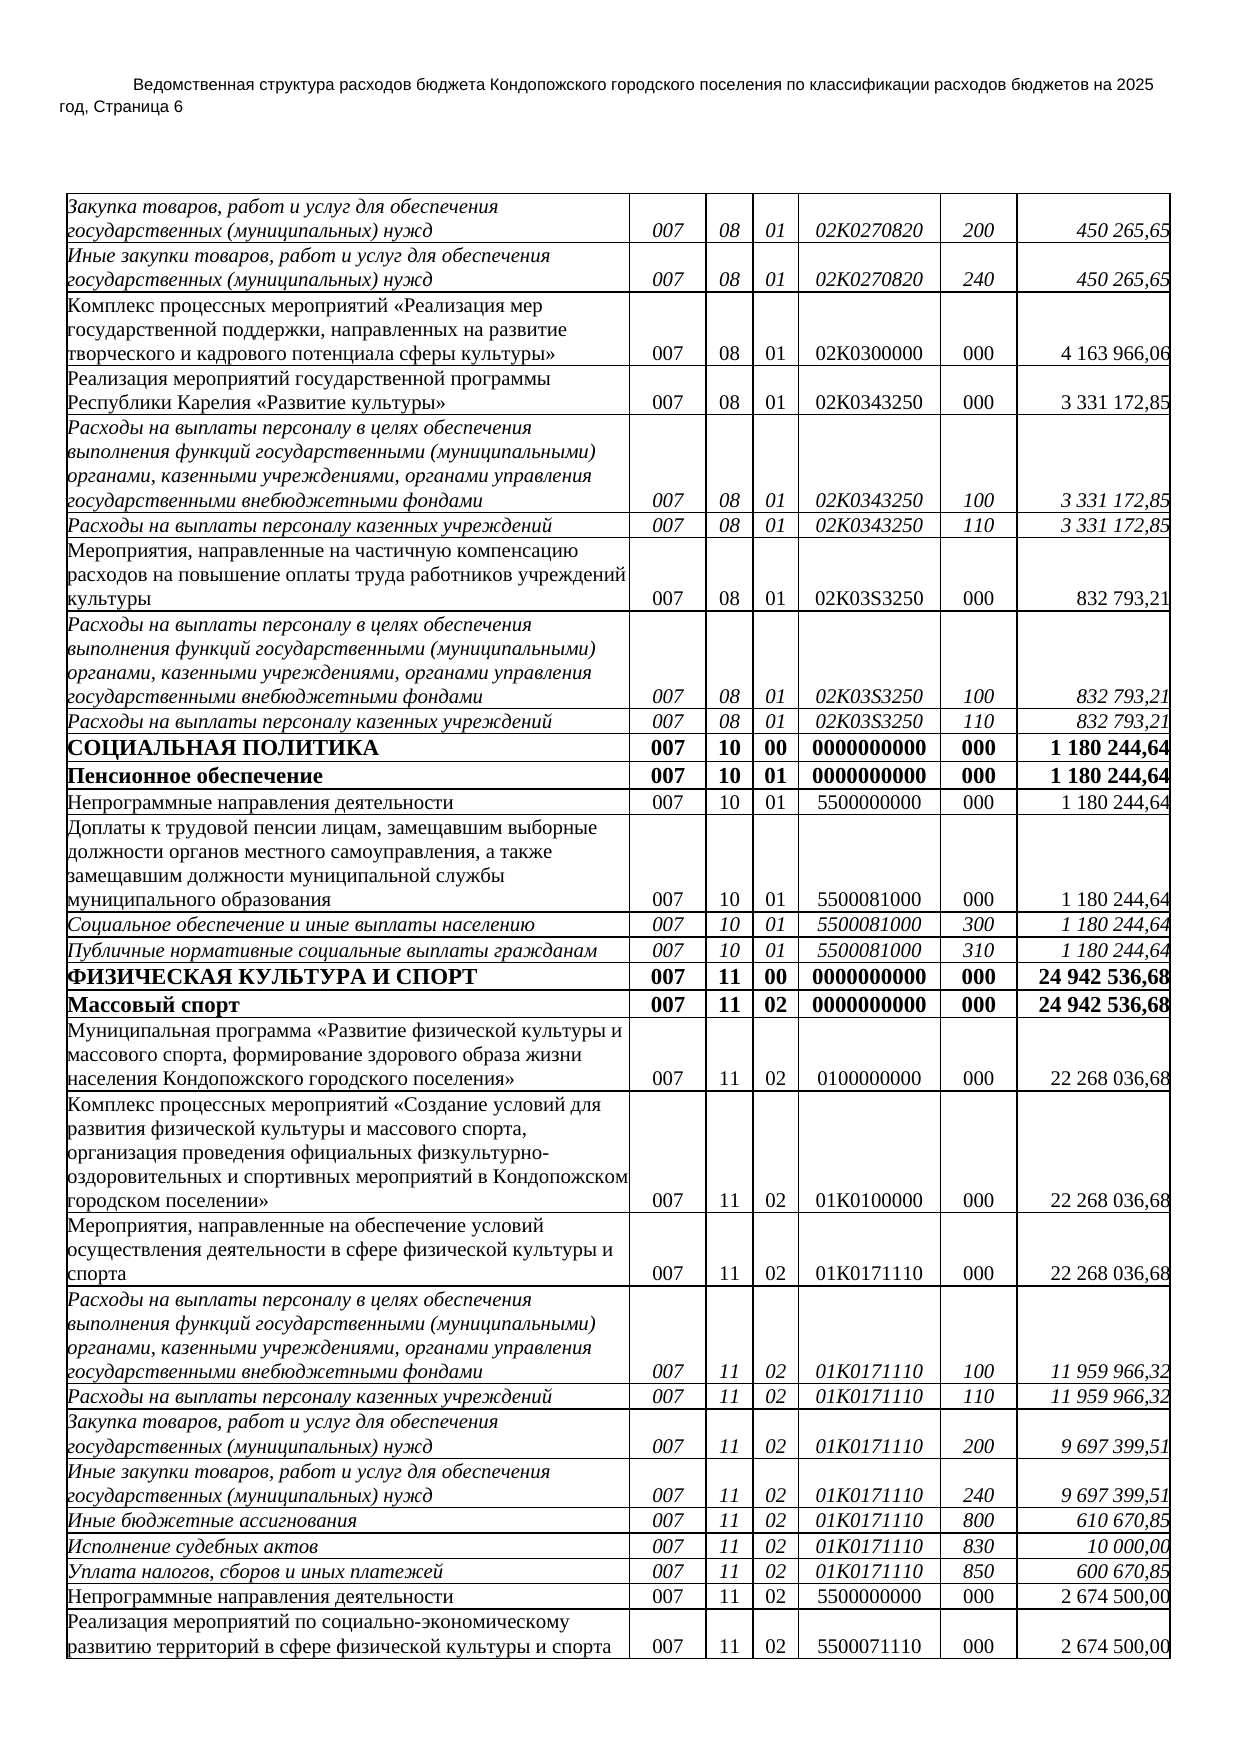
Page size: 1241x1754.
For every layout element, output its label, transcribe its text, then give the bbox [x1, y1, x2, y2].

table_cell Закупка товаров, работ и услуг для обеспечения государственных (муниципальных) нужд [68, 194, 629, 242]
table_cell 02К0343250 [799, 415, 940, 512]
table_cell 24 942 536,68 [1018, 991, 1169, 1017]
table_cell 08 [707, 538, 752, 610]
table_cell 02К0343250 [799, 513, 940, 537]
table_cell 01К0171110 [799, 1534, 940, 1558]
table_cell Мероприятия, направленные на обеспечение условий осуществления деятельности в сфере физической культуры и спорта [68, 1213, 629, 1285]
table_cell Реализация мероприятий по социально-экономическому развитию территорий в сфере физической культуры и спорта [68, 1610, 629, 1658]
table_cell 24 942 536,68 [1018, 963, 1169, 989]
table_cell 01 [754, 938, 798, 962]
table_cell 00 [754, 963, 798, 989]
table_cell 5500081000 [799, 815, 940, 911]
table_cell 007 [630, 938, 705, 962]
table_cell 3 331 172,85 [1018, 415, 1169, 512]
table_cell 22 268 036,68 [1018, 1092, 1169, 1212]
table_cell Уплата налогов, сборов и иных платежей [68, 1559, 629, 1583]
table_cell 01 [754, 243, 798, 291]
table_cell СОЦИАЛЬНАЯ ПОЛИТИКА [68, 734, 629, 761]
table_cell 240 [941, 1459, 1016, 1507]
table_cell Массовый спорт [68, 991, 629, 1017]
table_cell [59, 1532, 66, 1558]
table_cell 007 [630, 1508, 705, 1532]
table_cell 007 [630, 538, 705, 610]
table_cell [59, 814, 66, 911]
table_cell 10 [707, 734, 752, 761]
table_cell [59, 414, 66, 512]
table_cell Иные закупки товаров, работ и услуг для обеспечения государственных (муниципальных) нужд [68, 1459, 629, 1507]
table_cell Непрограммные направления деятельности [68, 790, 629, 814]
table_cell 007 [630, 1584, 705, 1608]
table_cell 10 [707, 938, 752, 962]
table_cell 007 [630, 612, 705, 708]
table_cell 200 [941, 1410, 1016, 1458]
table_cell [59, 512, 66, 537]
table_cell 02 [754, 1508, 798, 1532]
table_cell 02К03S3250 [799, 612, 940, 708]
table_cell 5500081000 [799, 913, 940, 936]
table_cell Доплаты к трудовой пенсии лицам, замещавшим выборные должности органов местного самоуправления, а также замещавшим должности муниципальной службы муниципального образования [68, 815, 629, 911]
table_cell 832 793,21 [1018, 709, 1169, 733]
table_cell [59, 1383, 66, 1408]
table_cell 007 [630, 762, 705, 788]
table_cell 1 180 244,64 [1018, 815, 1169, 911]
table_cell 02 [754, 1610, 798, 1658]
table_cell 02К0343250 [799, 366, 940, 414]
table_cell [59, 1583, 66, 1608]
table_cell 2 674 500,00 [1018, 1584, 1169, 1608]
table_cell 01 [754, 366, 798, 414]
table_cell 11 [707, 1559, 752, 1583]
table_cell 08 [707, 709, 752, 733]
table_cell 01К0100000 [799, 1092, 940, 1212]
table_cell 02 [754, 1018, 798, 1090]
table_cell 830 [941, 1534, 1016, 1558]
table_cell 08 [707, 612, 752, 708]
table_cell 4 163 966,06 [1018, 293, 1169, 365]
table_cell [59, 761, 66, 788]
table_cell [59, 1017, 66, 1090]
table_cell 007 [630, 1559, 705, 1583]
table_cell [59, 936, 66, 962]
table_cell 007 [630, 1459, 705, 1507]
table_cell 3 331 172,85 [1018, 513, 1169, 537]
table_cell 11 [707, 1092, 752, 1212]
table_cell 01 [754, 709, 798, 733]
table_cell Реализация мероприятий государственной программы Республики Карелия «Развитие культуры» [68, 366, 629, 414]
table_cell 240 [941, 243, 1016, 291]
table_cell 100 [941, 612, 1016, 708]
table_cell 000 [941, 790, 1016, 814]
table_cell 10 [707, 790, 752, 814]
table_cell [59, 1408, 66, 1458]
table_cell 01 [754, 293, 798, 365]
table_cell 200 [941, 194, 1016, 242]
table_cell 02 [754, 1287, 798, 1383]
table_cell 02К0270820 [799, 243, 940, 291]
table_cell [59, 193, 66, 242]
table_cell 01 [754, 194, 798, 242]
table_cell Комплекс процессных мероприятий «Создание условий для развития физической культуры и массового спорта, организация проведения официальных физкультурно-оздоровительных и спортивных мероприятий в Кондопожском городском поселении» [68, 1092, 629, 1212]
table_cell 11 [707, 1459, 752, 1507]
table_cell 007 [630, 1287, 705, 1383]
table_cell 08 [707, 415, 752, 512]
table_cell 310 [941, 938, 1016, 962]
table_cell 08 [707, 293, 752, 365]
table_cell 01К0171110 [799, 1559, 940, 1583]
table_cell 22 268 036,68 [1018, 1213, 1169, 1285]
table_cell 02 [754, 1559, 798, 1583]
table_cell 000 [941, 1018, 1016, 1090]
table_cell 5500071110 [799, 1610, 940, 1658]
table_cell 11 [707, 963, 752, 989]
table_cell 110 [941, 709, 1016, 733]
table_cell 007 [630, 709, 705, 733]
table_cell 02 [754, 1534, 798, 1558]
table_cell 007 [630, 815, 705, 911]
table_cell 01 [754, 612, 798, 708]
table_cell [59, 365, 66, 414]
table_cell Пенсионное обеспечение [68, 762, 629, 788]
table_cell 02К0270820 [799, 194, 940, 242]
table_cell 007 [630, 1092, 705, 1212]
table_cell [59, 989, 66, 1017]
table_cell Исполнение судебных актов [68, 1534, 629, 1558]
table_cell 11 [707, 1610, 752, 1658]
table_cell 007 [630, 963, 705, 989]
table_cell 0000000000 [799, 762, 940, 788]
table_cell 100 [941, 1287, 1016, 1383]
table_cell [59, 1212, 66, 1285]
table_cell 01К0171110 [799, 1287, 940, 1383]
table_cell 007 [630, 366, 705, 414]
table_cell [59, 1507, 66, 1532]
table_cell Иные бюджетные ассигнования [68, 1508, 629, 1532]
table_cell Социальное обеспечение и иные выплаты населению [68, 913, 629, 936]
table_cell 10 [707, 762, 752, 788]
table_cell 000 [941, 538, 1016, 610]
table_cell 11 [707, 991, 752, 1017]
table_cell 007 [630, 1410, 705, 1458]
table_cell 1 180 244,64 [1018, 762, 1169, 788]
table_cell 11 [707, 1410, 752, 1458]
table_cell 832 793,21 [1018, 612, 1169, 708]
table_cell 000 [941, 1092, 1016, 1212]
table_cell 0100000000 [799, 1018, 940, 1090]
table_cell 600 670,85 [1018, 1559, 1169, 1583]
table_cell 007 [630, 1384, 705, 1408]
table_cell [59, 610, 66, 708]
table_cell 007 [630, 1018, 705, 1090]
table_cell 832 793,21 [1018, 538, 1169, 610]
table_cell 11 [707, 1213, 752, 1285]
table_cell 01 [754, 913, 798, 936]
table_cell 01 [754, 415, 798, 512]
table_cell 01 [754, 538, 798, 610]
table_cell Комплекс процессных мероприятий «Реализация мер государственной поддержки, направленных на развитие творческого и кадрового потенциала сферы культуры» [68, 293, 629, 365]
table_cell 610 670,85 [1018, 1508, 1169, 1532]
table_cell 000 [941, 815, 1016, 911]
table_cell Расходы на выплаты персоналу казенных учреждений [68, 1384, 629, 1408]
table_cell [59, 291, 66, 365]
table_cell 08 [707, 243, 752, 291]
table_cell 007 [630, 790, 705, 814]
table_cell 01К0171110 [799, 1213, 940, 1285]
table_cell 11 959 966,32 [1018, 1287, 1169, 1383]
table_cell 08 [707, 366, 752, 414]
table_cell 3 331 172,85 [1018, 366, 1169, 414]
table_cell [59, 1458, 66, 1507]
table_cell 01 [754, 513, 798, 537]
table_cell 000 [941, 366, 1016, 414]
table_cell 1 180 244,64 [1018, 913, 1169, 936]
table_cell 01К0171110 [799, 1459, 940, 1507]
table_cell 007 [630, 991, 705, 1017]
table_cell 10 000,00 [1018, 1534, 1169, 1558]
table_cell 10 [707, 815, 752, 911]
table_cell 007 [630, 734, 705, 761]
table_cell 02К03S3250 [799, 709, 940, 733]
table_cell Иные закупки товаров, работ и услуг для обеспечения государственных (муниципальных) нужд [68, 243, 629, 291]
table_cell 000 [941, 1213, 1016, 1285]
table_cell 02 [754, 1410, 798, 1458]
table_cell 1 180 244,64 [1018, 790, 1169, 814]
table_cell 02 [754, 1092, 798, 1212]
table_cell 01К0171110 [799, 1384, 940, 1408]
table_cell 01 [754, 790, 798, 814]
table_cell Мероприятия, направленные на частичную компенсацию расходов на повышение оплаты труда работников учреждений культуры [68, 538, 629, 610]
table_cell [59, 537, 66, 610]
table_cell 08 [707, 194, 752, 242]
table_cell 02 [754, 1584, 798, 1608]
table_cell [59, 788, 66, 814]
table_cell 5500000000 [799, 1584, 940, 1608]
table_cell 02 [754, 991, 798, 1017]
table_cell Расходы на выплаты персоналу казенных учреждений [68, 709, 629, 733]
table_cell 000 [941, 963, 1016, 989]
table_cell [59, 733, 66, 761]
table_cell 007 [630, 1213, 705, 1285]
table_cell 02 [754, 1459, 798, 1507]
table_cell 0000000000 [799, 963, 940, 989]
table_cell 007 [630, 194, 705, 242]
table_cell 000 [941, 293, 1016, 365]
table_cell 11 [707, 1384, 752, 1408]
table_cell Непрограммные направления деятельности [68, 1584, 629, 1608]
table_cell [59, 911, 66, 936]
table_cell Расходы на выплаты персоналу казенных учреждений [68, 513, 629, 537]
table_cell 02К0300000 [799, 293, 940, 365]
table_cell 01 [754, 762, 798, 788]
table_cell Публичные нормативные социальные выплаты гражданам [68, 938, 629, 962]
table_cell 000 [941, 734, 1016, 761]
table_cell 000 [941, 762, 1016, 788]
table_cell 007 [630, 243, 705, 291]
table_cell 007 [630, 513, 705, 537]
table_cell 11 959 966,32 [1018, 1384, 1169, 1408]
table_cell 08 [707, 513, 752, 537]
table_cell 110 [941, 1384, 1016, 1408]
table_cell 000 [941, 1584, 1016, 1608]
table_cell 007 [630, 1534, 705, 1558]
table_cell 007 [630, 1610, 705, 1658]
table_cell 850 [941, 1559, 1016, 1583]
table_cell 2 674 500,00 [1018, 1610, 1169, 1658]
table_cell 1 180 244,64 [1018, 938, 1169, 962]
table_cell [59, 1090, 66, 1212]
table_cell 00 [754, 734, 798, 761]
table_cell 9 697 399,51 [1018, 1410, 1169, 1458]
table_cell 0000000000 [799, 734, 940, 761]
table_cell [59, 1608, 66, 1658]
table_cell 02 [754, 1384, 798, 1408]
table_cell 01К0171110 [799, 1410, 940, 1458]
table_cell 800 [941, 1508, 1016, 1532]
table_cell [59, 1558, 66, 1583]
table_cell 300 [941, 913, 1016, 936]
table_cell 007 [630, 415, 705, 512]
table_cell 007 [630, 913, 705, 936]
table_cell 450 265,65 [1018, 243, 1169, 291]
table_cell Муниципальная программа «Развитие физической культуры и массового спорта, формирование здорового образа жизни населения Кондопожского городского поселения» [68, 1018, 629, 1090]
table_cell 11 [707, 1287, 752, 1383]
table_cell 02 [754, 1213, 798, 1285]
table_cell 11 [707, 1508, 752, 1532]
table_cell 5500081000 [799, 938, 940, 962]
table_cell 007 [630, 293, 705, 365]
table_cell [59, 962, 66, 989]
table_cell 02К03S3250 [799, 538, 940, 610]
table_cell 110 [941, 513, 1016, 537]
table_cell 11 [707, 1534, 752, 1558]
table_cell 01 [754, 815, 798, 911]
table_cell 000 [941, 991, 1016, 1017]
table_cell 11 [707, 1018, 752, 1090]
table_cell 450 265,65 [1018, 194, 1169, 242]
table_cell 5500000000 [799, 790, 940, 814]
table_cell 000 [941, 1610, 1016, 1658]
table_cell 1 180 244,64 [1018, 734, 1169, 761]
table_cell [59, 1285, 66, 1383]
table_cell 10 [707, 913, 752, 936]
table_cell 9 697 399,51 [1018, 1459, 1169, 1507]
table_cell ФИЗИЧЕСКАЯ КУЛЬТУРА И СПОРТ [68, 963, 629, 989]
table_cell 100 [941, 415, 1016, 512]
table_cell Закупка товаров, работ и услуг для обеспечения государственных (муниципальных) нужд [68, 1410, 629, 1458]
table_cell [59, 242, 66, 291]
table_cell 11 [707, 1584, 752, 1608]
table_cell 01К0171110 [799, 1508, 940, 1532]
table_cell [59, 708, 66, 733]
table_cell 0000000000 [799, 991, 940, 1017]
table_cell 22 268 036,68 [1018, 1018, 1169, 1090]
